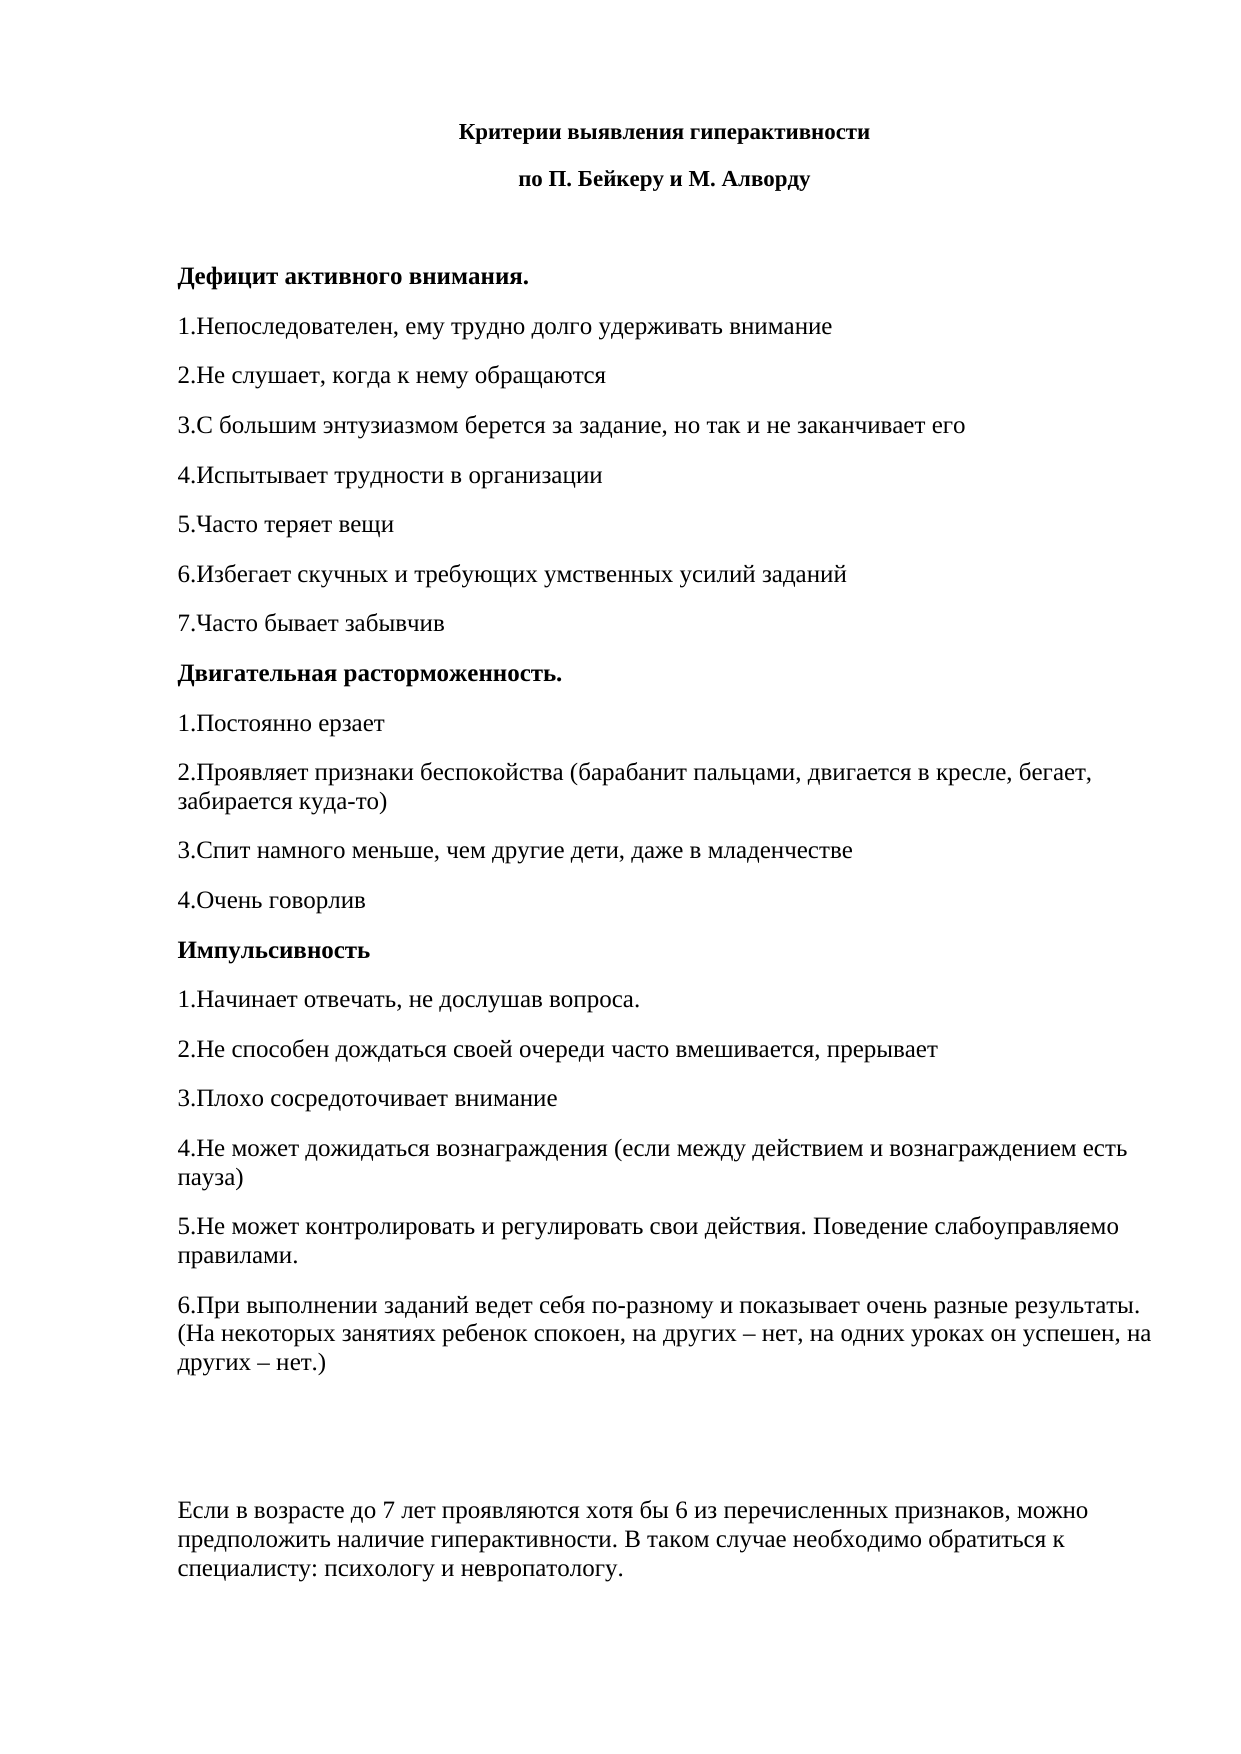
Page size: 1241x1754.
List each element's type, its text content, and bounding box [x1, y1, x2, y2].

text 4.Не может дожидаться вознаграждения (если между действием и вознаграждением есть пауза) [177, 1133, 1152, 1191]
text по П. Бейкеру и М. Алворду [177, 165, 1152, 192]
text 4.Испытывает трудности в организации [177, 460, 1152, 488]
text 1.Постоянно ерзает [177, 708, 1152, 736]
text 5.Часто теряет вещи [177, 509, 1152, 538]
text 4.Очень говорлив [177, 885, 1152, 914]
text Импульсивность [177, 935, 1152, 963]
text 2.Проявляет признаки беспокойства (барабанит пальцами, двигается в кресле, бегает, забирается куда-то) [177, 757, 1152, 815]
text 3.С большим энтузиазмом берется за задание, но так и не заканчивает его [177, 410, 1152, 439]
text 3.Спит намного меньше, чем другие дети, даже в младенчестве [177, 836, 1152, 864]
text Двигательная расторможенность. [177, 658, 1152, 687]
text 1.Начинает отвечать, не дослушав вопроса. [177, 984, 1152, 1013]
text 6.При выполнении заданий ведет себя по-разному и показывает очень разные результаты. (На некоторых занятиях ребенок спокоен, на других – нет, на одних уроках он успешен, на других – нет.) [177, 1290, 1152, 1376]
text 7.Часто бывает забывчив [177, 608, 1152, 637]
text 5.Не может контролировать и регулировать свои действия. Поведение слабоуправляемо правилами. [177, 1211, 1152, 1269]
text 1.Непоследователен, ему трудно долго удерживать внимание [177, 311, 1152, 340]
text Дефицит активного внимания. [177, 261, 1152, 290]
text 6.Избегает скучных и требующих умственных усилий заданий [177, 559, 1152, 588]
text 2.Не способен дождаться своей очереди часто вмешивается, прерывает [177, 1034, 1152, 1063]
text Критерии выявления гиперактивности [177, 118, 1152, 144]
text 3.Плохо сосредоточивает внимание [177, 1083, 1152, 1112]
text 2.Не слушает, когда к нему обращаются [177, 361, 1152, 389]
text Если в возрасте до 7 лет проявляются хотя бы 6 из перечисленных признаков, можно предположить наличие гиперактивности. В таком случае необходимо обратиться к специалисту: психологу и невропатологу. [177, 1495, 1152, 1581]
